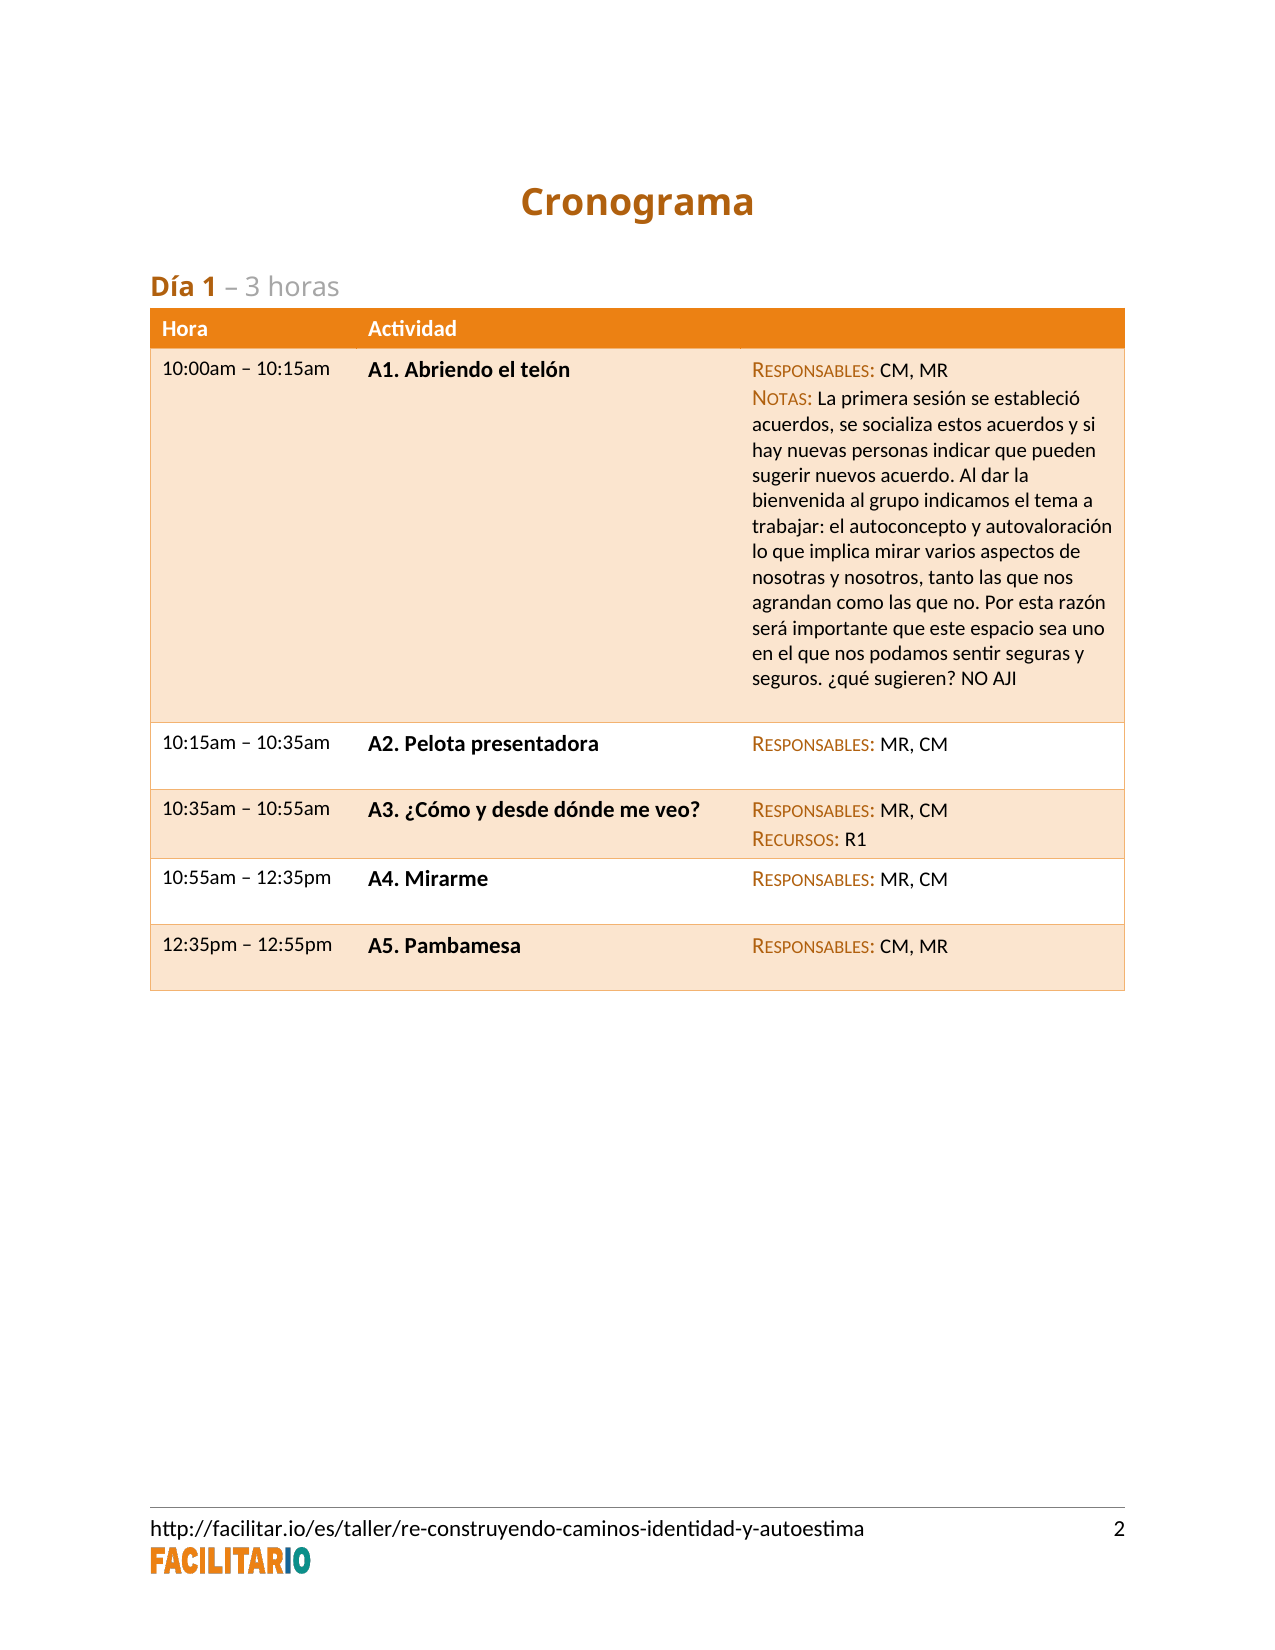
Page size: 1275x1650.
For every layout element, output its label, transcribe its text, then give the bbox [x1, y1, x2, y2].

table_cell 12:35pm – 12:55pm [151, 925, 357, 990]
picture [145, 1544, 315, 1576]
table_cell A2. Pelota presentadora [357, 723, 741, 789]
table_cell A5. Pambamesa [357, 925, 741, 990]
table_cell A1. Abriendo el telón [357, 349, 741, 722]
table_cell A3. ¿Cómo y desde dónde me veo? [357, 790, 741, 858]
subtitle Cronograma [150, 175, 1125, 226]
table_cell 10:15am – 10:35am [151, 723, 357, 789]
table_cell Responsables: CM, MR Notas: La primera sesión se estableció acuerdos, se socializa estos acuerdos y si hay nuevas personas indicar que pueden sugerir nuevos acuerdo. Al dar la bienvenida al grupo indicamos el tema a trabajar: el autoconcepto y autovaloración lo que implica mirar varios aspectos de nosotras y nosotros, tanto las que nos agrandan como las que no. Por esta razón será importante que este espacio sea uno en el que nos podamos sentir seguras y seguros. [741, 349, 1124, 722]
table_header [741, 309, 1124, 348]
table_header Hora [151, 309, 356, 348]
subtitle Día 1 – 3 horas [150, 268, 1125, 304]
table_header Actividad [357, 309, 740, 348]
table_cell Responsables: MR, CM [741, 723, 1124, 789]
table_cell A4. Mirarme [357, 859, 741, 924]
table_cell 10:55am – 12:35pm [151, 859, 357, 924]
table_cell Responsables: MR, CM Recursos: R1 [741, 790, 1124, 858]
table_cell 10:00am – 10:15am [151, 349, 357, 722]
table_cell Responsables: MR, CM [741, 859, 1124, 924]
table_cell Responsables: CM, MR [741, 925, 1124, 990]
table_cell 10:35am – 10:55am [151, 790, 357, 858]
